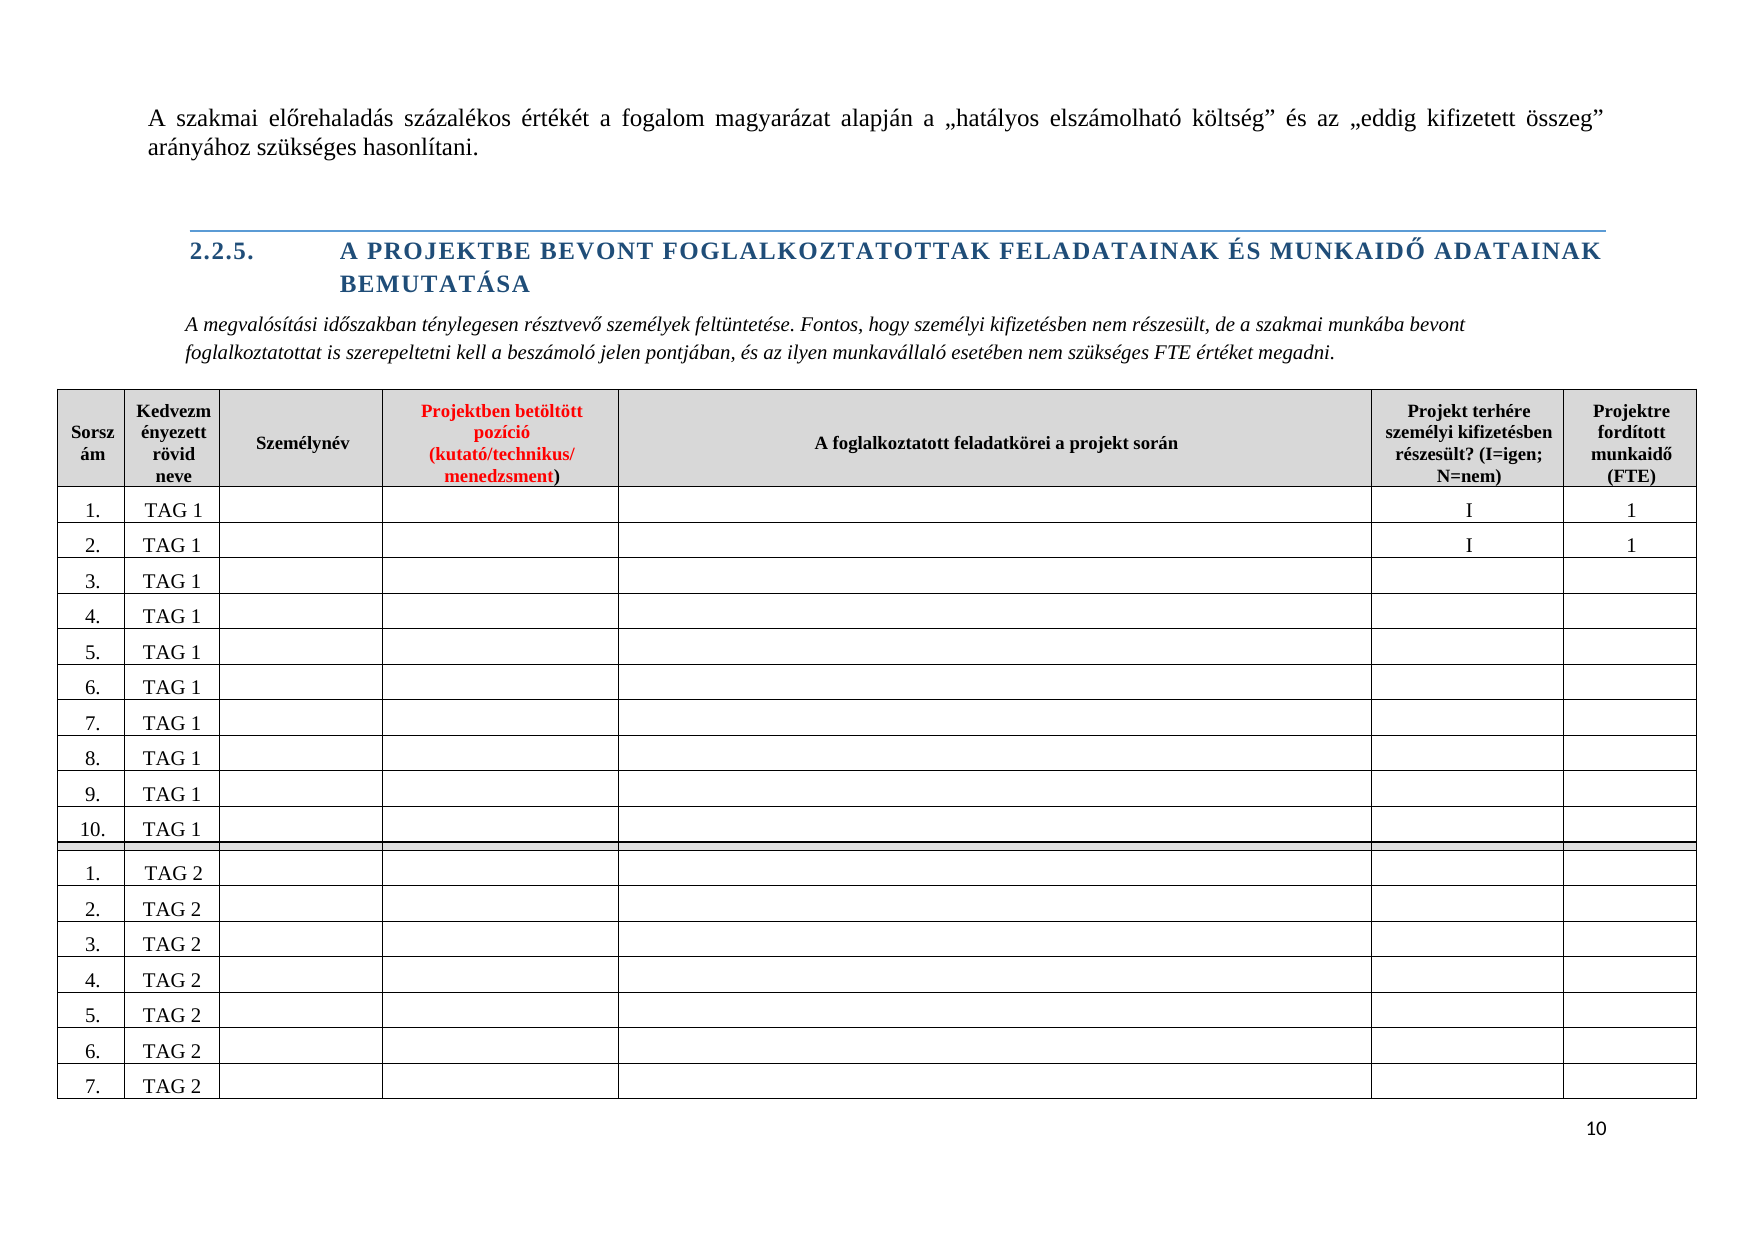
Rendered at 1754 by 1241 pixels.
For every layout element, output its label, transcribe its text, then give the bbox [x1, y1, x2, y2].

table_cell [619, 558, 1371, 593]
table_cell 1. [58, 851, 124, 885]
table_cell [619, 993, 1371, 1027]
table_cell [1372, 629, 1563, 664]
table_cell [383, 594, 618, 628]
table_cell 1 [1564, 523, 1696, 557]
table_cell TAG 1 [125, 807, 219, 841]
table_cell [1372, 736, 1563, 770]
table_cell 6. [58, 665, 124, 699]
table_cell [619, 1064, 1371, 1098]
table_cell 2. [58, 886, 124, 921]
table_cell [383, 487, 618, 522]
table_cell [619, 843, 1371, 850]
table_cell [1564, 807, 1696, 841]
table_cell [383, 993, 618, 1027]
table_cell [220, 843, 382, 850]
table_cell [383, 851, 618, 885]
table_cell [619, 700, 1371, 735]
table_cell [220, 807, 382, 841]
table_cell [1372, 665, 1563, 699]
table_cell 7. [58, 1064, 124, 1098]
table_cell [383, 665, 618, 699]
table_cell [1564, 1028, 1696, 1063]
table_cell 7. [58, 700, 124, 735]
table_cell TAG 2 [125, 851, 219, 885]
table_cell I [1372, 487, 1563, 522]
table_cell [220, 558, 382, 593]
text A szakmai előrehaladás százalékos értékét a fogalom magyarázat alapján a „hatályos elszámolható költség” és az „eddig kifizetett összeg” arányához szükséges hasonlítani. [148, 103, 1606, 161]
table_cell [1372, 594, 1563, 628]
table_cell [383, 523, 618, 557]
table_cell TAG 1 [125, 736, 219, 770]
table_cell [383, 1064, 618, 1098]
table_header Projektre fordított munkaidő (FTE) [1564, 390, 1696, 486]
table_cell [220, 629, 382, 664]
table_cell TAG 2 [125, 957, 219, 992]
table_cell 1. [58, 487, 124, 522]
table_cell [1372, 922, 1563, 956]
table_cell [220, 886, 382, 921]
table_cell [220, 851, 382, 885]
table_cell [383, 843, 618, 850]
table_cell [1372, 886, 1563, 921]
table_cell [383, 771, 618, 806]
table_cell [619, 807, 1371, 841]
table_cell [619, 736, 1371, 770]
table_cell TAG 2 [125, 1064, 219, 1098]
table_cell TAG 2 [125, 922, 219, 956]
table_cell [1564, 771, 1696, 806]
table_cell [619, 629, 1371, 664]
table_cell [619, 1028, 1371, 1063]
table_cell [220, 665, 382, 699]
table_cell [383, 558, 618, 593]
table_cell [1564, 629, 1696, 664]
table_cell [383, 957, 618, 992]
table_cell [619, 771, 1371, 806]
table_cell [1564, 1064, 1696, 1098]
table_cell [1564, 957, 1696, 992]
table_cell [1564, 993, 1696, 1027]
text A megvalósítási időszakban ténylegesen résztvevő személyek feltüntetése. Fontos, hogy személyi kifizetésben nem részesült, de a szakmai munkába bevont foglalkoztatottat is szerepeltetni kell a beszámoló jelen pontjában, és az ilyen munkavállaló esetében nem szükséges FTE értéket megadni. [185, 312, 1606, 364]
table_cell [220, 771, 382, 806]
table_cell [619, 523, 1371, 557]
subtitle A projektbe bevont foglalkoztatottak feladatainak és munkaidő adatainak bemutatása [189, 231, 1606, 298]
table_cell [1372, 1064, 1563, 1098]
table_cell [1564, 594, 1696, 628]
table_cell 1 [1564, 487, 1696, 522]
table_cell [125, 843, 219, 850]
table_cell [383, 629, 618, 664]
table_cell [220, 1064, 382, 1098]
table_cell [220, 523, 382, 557]
table_cell [220, 736, 382, 770]
table_cell [1372, 771, 1563, 806]
table_cell [220, 957, 382, 992]
table_cell [1372, 807, 1563, 841]
table_cell [1372, 558, 1563, 593]
table_cell TAG 2 [125, 886, 219, 921]
table_cell [1564, 922, 1696, 956]
table_cell TAG 1 [125, 594, 219, 628]
table_cell [1372, 700, 1563, 735]
table_cell [1372, 843, 1563, 850]
table_cell [383, 700, 618, 735]
table_cell [619, 851, 1371, 885]
table_header Sorszám [58, 390, 124, 486]
table_cell [1372, 851, 1563, 885]
table_cell TAG 1 [125, 700, 219, 735]
table_cell [619, 594, 1371, 628]
table_cell TAG 1 [125, 665, 219, 699]
table_cell 9. [58, 771, 124, 806]
table_cell TAG 1 [125, 771, 219, 806]
table_cell 3. [58, 922, 124, 956]
table_cell [220, 700, 382, 735]
table_cell TAG 1 [125, 523, 219, 557]
table_cell [220, 487, 382, 522]
table_cell [1564, 886, 1696, 921]
table_header Személynév [220, 390, 382, 486]
table_cell I [1372, 523, 1563, 557]
table_cell TAG 1 [125, 629, 219, 664]
table_cell [220, 993, 382, 1027]
table_cell 2. [58, 523, 124, 557]
table_cell [1372, 957, 1563, 992]
table_cell [220, 1028, 382, 1063]
table_cell [1564, 736, 1696, 770]
table_cell 4. [58, 594, 124, 628]
table_cell TAG 1 [125, 558, 219, 593]
table_cell [1564, 558, 1696, 593]
table_cell [1372, 1028, 1563, 1063]
table_cell 4. [58, 957, 124, 992]
table_cell TAG 1 [125, 487, 219, 522]
table_cell TAG 2 [125, 993, 219, 1027]
table_header A foglalkoztatott feladatkörei a projekt során [619, 390, 1371, 486]
table_cell 5. [58, 629, 124, 664]
table_cell [220, 594, 382, 628]
table_header Projekt terhére személyi kifizetésben részesült? (I=igen; N=nem) [1372, 390, 1563, 486]
table_cell [383, 736, 618, 770]
table_cell [1564, 665, 1696, 699]
table_cell [1564, 851, 1696, 885]
table_header Kedvezményezett rövid neve [125, 390, 219, 486]
table_cell 10. [58, 807, 124, 841]
table_cell [220, 922, 382, 956]
table_cell TAG 2 [125, 1028, 219, 1063]
table_cell [619, 922, 1371, 956]
table_cell [383, 1028, 618, 1063]
table_cell [619, 886, 1371, 921]
table_cell [383, 807, 618, 841]
table_cell 6. [58, 1028, 124, 1063]
table_header Projektben betöltött pozíció (kutató/technikus/menedzsment) [383, 390, 618, 486]
table_cell [383, 886, 618, 921]
table_cell [58, 843, 124, 850]
table_cell 5. [58, 993, 124, 1027]
table_cell [619, 487, 1371, 522]
table_cell [1564, 843, 1696, 850]
table_cell [1372, 993, 1563, 1027]
table_cell 3. [58, 558, 124, 593]
table_cell [619, 957, 1371, 992]
table_cell [619, 665, 1371, 699]
table_cell [383, 922, 618, 956]
table_cell [1564, 700, 1696, 735]
table_cell 8. [58, 736, 124, 770]
